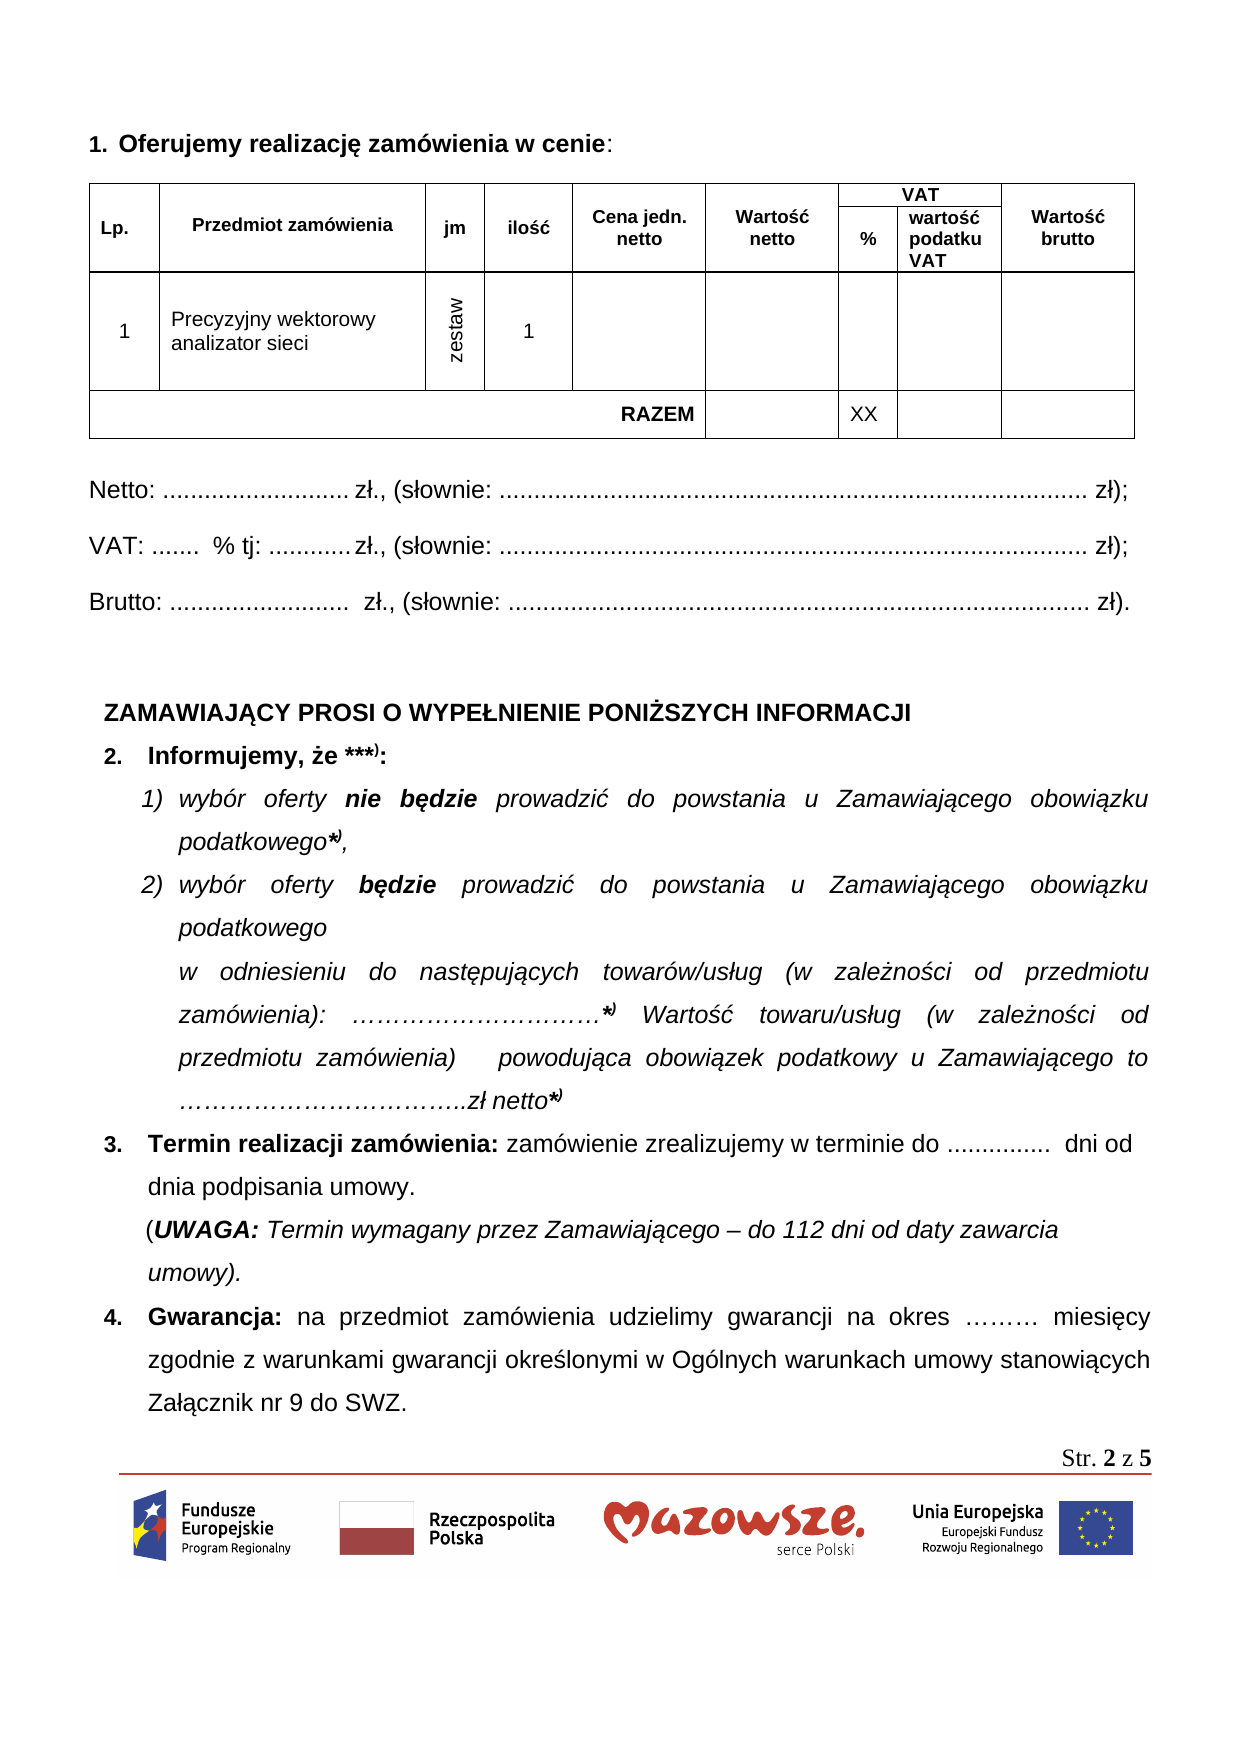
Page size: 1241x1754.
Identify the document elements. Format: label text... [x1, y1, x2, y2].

text VAT: ....... % tj: ............ zł., (słownie: ..................................................................................... zł); [89, 531, 1152, 559]
table_header ilość [485, 184, 572, 271]
list Termin realizacji zamówienia: zamówienie zrealizujemy w terminie do ............... dni od dnia podpisania umowy. [103, 1129, 1152, 1201]
table_header Wartość brutto [1002, 184, 1134, 271]
text Brutto: .......................... zł., (słownie: .................................................................................... zł). [89, 586, 1152, 615]
table_cell [898, 391, 1001, 437]
table_header VAT [839, 184, 1001, 206]
text (UWAGA: Termin wymagany przez Zamawiającego – do 112 dni od daty zawarcia umowy). [103, 1215, 1152, 1287]
table_header Wartość netto [706, 184, 838, 271]
table_cell [706, 273, 838, 389]
table_header jm [426, 184, 484, 271]
table_cell zestaw [426, 273, 484, 389]
table_cell [573, 273, 705, 389]
list Oferujemy realizację zamówienia w cenie: [89, 129, 1152, 158]
table_cell wartość podatku VAT [898, 207, 1001, 271]
table_cell 1 [90, 273, 159, 389]
list Informujemy, że ***): [103, 741, 1152, 769]
text ZAMAWIAJĄCY PROSI O WYPEŁNIENIE PONIŻSZYCH INFORMACJI [103, 698, 1152, 726]
table_cell Precyzyjny wektorowy analizator sieci [160, 273, 425, 389]
table_header Lp. [90, 184, 159, 271]
table_cell [898, 273, 1001, 389]
text Netto: ........................... zł., (słownie: ..................................................................................... zł); [89, 475, 1152, 504]
table_cell XX [839, 391, 897, 437]
table_cell [1002, 391, 1134, 437]
table_cell [1002, 273, 1134, 389]
table_cell Razem [90, 391, 705, 437]
list Gwarancja: na przedmiot zamówienia udzielimy gwarancji na okres ……… miesięcy zgodnie z warunkami gwarancji określonymi w Ogólnych warunkach umowy stanowiących Załącznik nr 9 do SWZ. [103, 1301, 1152, 1416]
table_cell % [839, 207, 897, 271]
table_header Cena jedn. netto [573, 184, 705, 271]
table_header Przedmiot zamówienia [160, 184, 425, 271]
table_cell [839, 273, 897, 389]
list wybór oferty nie będzie prowadzić do powstania u Zamawiającego obowiązku podatkowego*), [141, 784, 1152, 856]
table_cell [706, 391, 838, 437]
table_cell 1 [485, 273, 572, 389]
list wybór oferty będzie prowadzić do powstania u Zamawiającego obowiązku podatkowego w odniesieniu do następujących towarów/usług (w zależności od przedmiotu zamówienia): …………………………*) Wartość towaru/usług (w zależności od przedmiotu zamówienia) powodująca obowiązek podatkowy u Zamawiającego to ……………………………..zł netto*) [141, 870, 1152, 1114]
